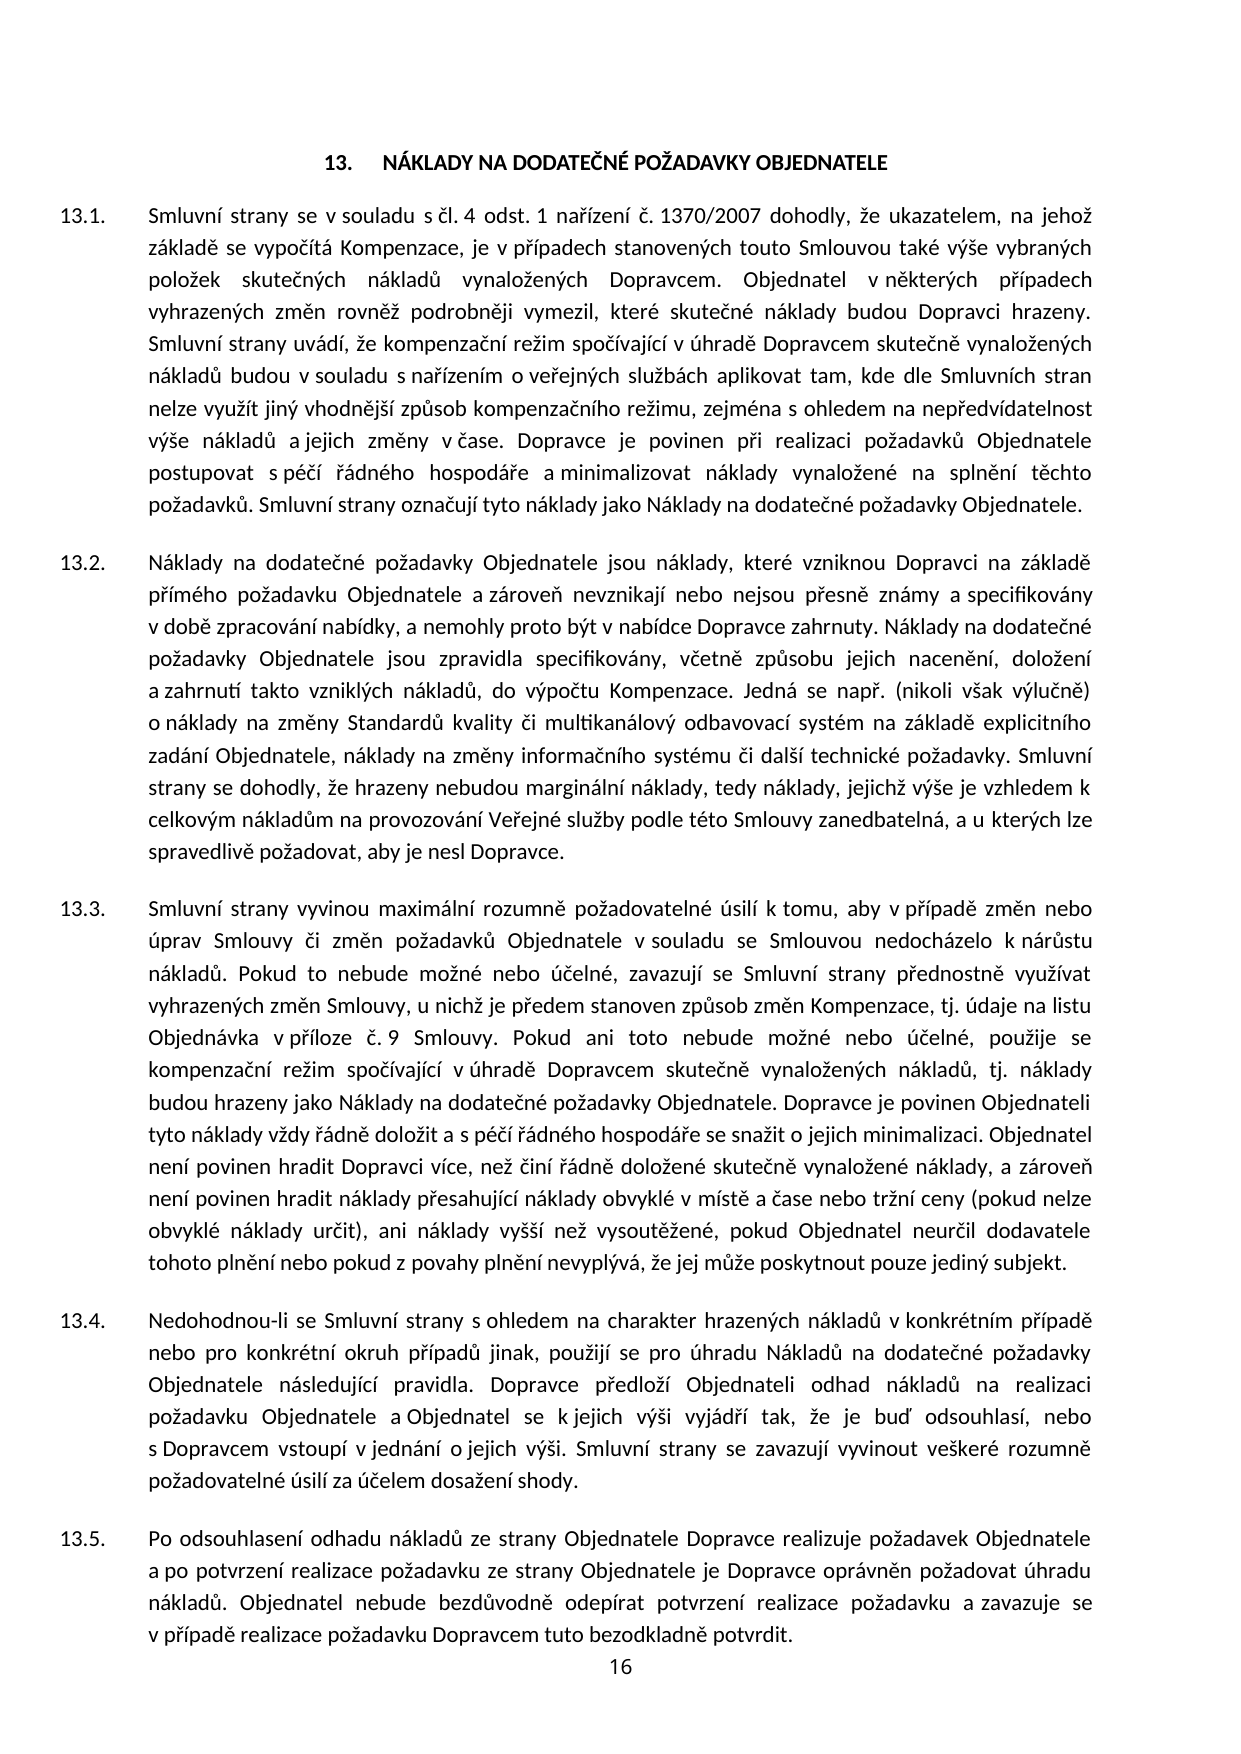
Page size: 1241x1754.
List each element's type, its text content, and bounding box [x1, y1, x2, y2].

text NÁKLADY NA DODATEČNÉ POŽADAVKY OBJEDNATELE [148, 148, 1093, 176]
text Náklady na dodatečné požadavky Objednatele jsou náklady, které vzniknou Dopravci na základě přímého požadavku Objednatele a zároveň nevznikají nebo nejsou přesně známy a specifikovány v době zpracování nabídky, a nemohly proto být v nabídce Dopravce zahrnuty. Náklady na dodatečné požadavky Objednatele jsou zpravidla specifikovány, včetně způsobu jejich nacenění, doložení a zahrnutí takto vzniklých nákladů, do výpočtu Kompenzace. Jedná se např. (nikoli však výlučně) o náklady na změny Standardů kvality či multikanálový odbavovací systém na základě explicitního zadání Objednatele, náklady na změny informačního systému či další technické požadavky. Smluvní strany se dohodly, že hrazeny nebudou marginální náklady, tedy náklady, jejichž výše je vzhledem k celkovým nákladům na provozování Veřejné služby podle této Smlouvy zanedbatelná, a u kterých lze spravedlivě požadovat, aby je nesl Dopravce. [59, 548, 1093, 865]
text Nedohodnou-li se Smluvní strany s ohledem na charakter hrazených nákladů v konkrétním případě nebo pro konkrétní okruh případů jinak, použijí se pro úhradu Nákladů na dodatečné požadavky Objednatele následující pravidla. Dopravce předloží Objednateli odhad nákladů na realizaci požadavku Objednatele a Objednatel se k jejich výši vyjádří tak, že je buď odsouhlasí, nebo s Dopravcem vstoupí v jednání o jejich výši. Smluvní strany se zavazují vyvinout veškeré rozumně požadovatelné úsilí za účelem dosažení shody. [59, 1306, 1093, 1495]
text Smluvní strany vyvinou maximální rozumně požadovatelné úsilí k tomu, aby v případě změn nebo úprav Smlouvy či změn požadavků Objednatele v souladu se Smlouvou nedocházelo k nárůstu nákladů. Pokud to nebude možné nebo účelné, zavazují se Smluvní strany přednostně využívat vyhrazených změn Smlouvy, u nichž je předem stanoven způsob změn Kompenzace, tj. údaje na listu Objednávka v příloze č. 9 Smlouvy. Pokud ani toto nebude možné nebo účelné, použije se kompenzační režim spočívající v úhradě Dopravcem skutečně vynaložených nákladů, tj. náklady budou hrazeny jako Náklady na dodatečné požadavky Objednatele. Dopravce je povinen Objednateli tyto náklady vždy řádně doložit a s péčí řádného hospodáře se snažit o jejich minimalizaci. Objednatel není povinen hradit Dopravci více, než činí řádně doložené skutečně vynaložené náklady, a zároveň není povinen hradit náklady přesahující náklady obvyklé v místě a čase nebo tržní ceny (pokud nelze obvyklé náklady určit), ani náklady vyšší než vysoutěžené, pokud Objednatel neurčil dodavatele tohoto plnění nebo pokud z povahy plnění nevyplývá, že jej může poskytnout pouze jediný subjekt. [59, 894, 1093, 1277]
text Smluvní strany se v souladu s čl. 4 odst. 1 nařízení č. 1370/2007 dohodly, že ukazatelem, na jehož základě se vypočítá Kompenzace, je v případech stanovených touto Smlouvou také výše vybraných položek skutečných nákladů vynaložených Dopravcem. Objednatel v některých případech vyhrazených změn rovněž podrobněji vymezil, které skutečné náklady budou Dopravci hrazeny. Smluvní strany uvádí, že kompenzační režim spočívající v úhradě Dopravcem skutečně vynaložených nákladů budou v souladu s nařízením o veřejných službách aplikovat tam, kde dle Smluvních stran nelze využít jiný vhodnější způsob kompenzačního režimu, zejména s ohledem na nepředvídatelnost výše nákladů a jejich změny v čase. Dopravce je povinen při realizaci požadavků Objednatele postupovat s péčí řádného hospodáře a minimalizovat náklady vynaložené na splnění těchto požadavků. Smluvní strany označují tyto náklady jako Náklady na dodatečné požadavky Objednatele. [59, 201, 1093, 518]
text Po odsouhlasení odhadu nákladů ze strany Objednatele Dopravce realizuje požadavek Objednatele a po potvrzení realizace požadavku ze strany Objednatele je Dopravce oprávněn požadovat úhradu nákladů. Objednatel nebude bezdůvodně odepírat potvrzení realizace požadavku a zavazuje se v případě realizace požadavku Dopravcem tuto bezodkladně potvrdit. [59, 1524, 1093, 1648]
